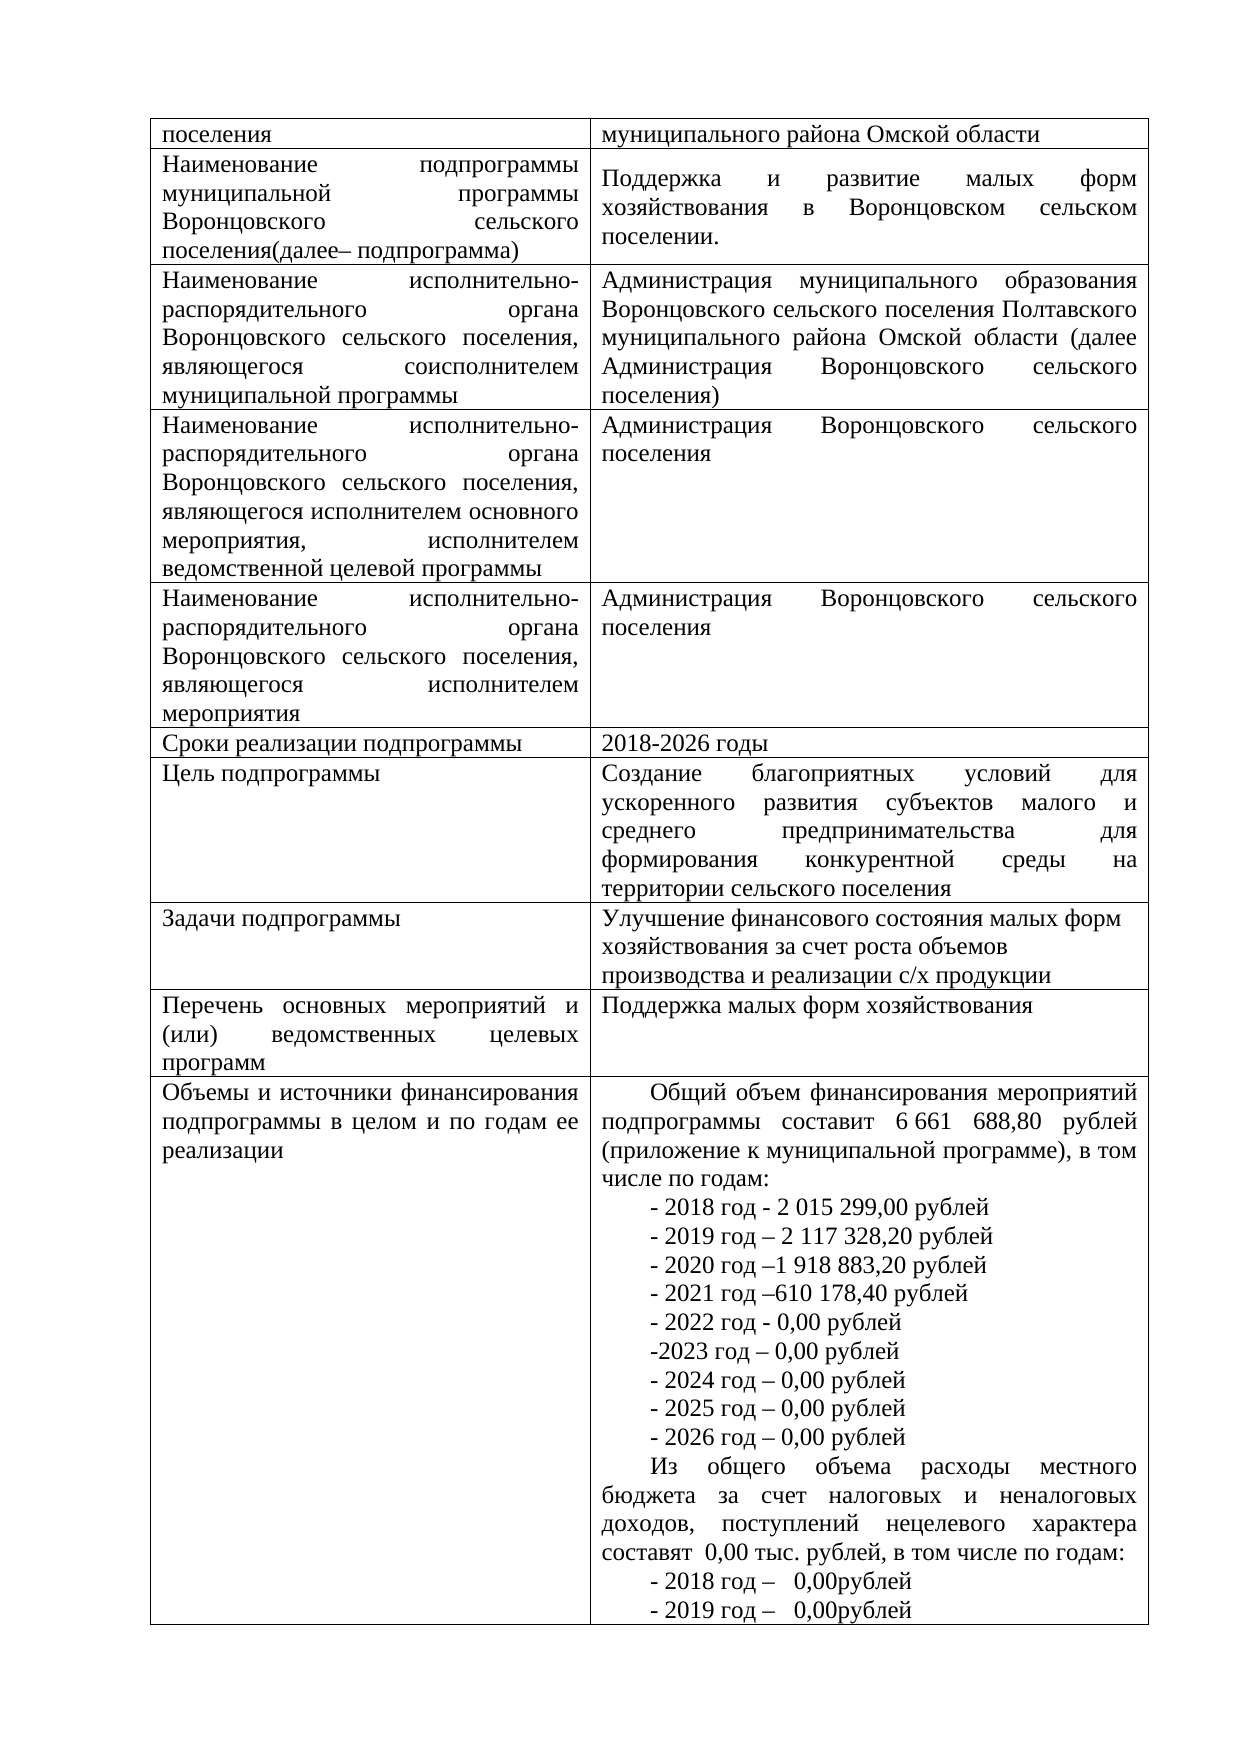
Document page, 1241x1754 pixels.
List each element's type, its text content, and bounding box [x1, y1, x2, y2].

table_cell Цель подпрограммы [151, 758, 590, 902]
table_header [151, 119, 590, 148]
table_cell Сроки реализации подпрограммы [151, 728, 590, 757]
table_cell Наименование исполнительно-распорядительного органа Воронцовского сельского поселения, являющегося исполнителем мероприятия [151, 583, 590, 727]
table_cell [151, 1077, 590, 1623]
table_cell Наименование исполнительно-распорядительного органа Воронцовского сельского поселения, являющегося соисполнителем муниципальной программы [151, 265, 590, 409]
table_cell Перечень основных мероприятий и (или) ведомственных целевых программ [151, 990, 590, 1076]
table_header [591, 119, 1148, 148]
table_cell Поддержка и развитие малых форм хозяйствования в Воронцовском сельском поселении. [591, 149, 1148, 264]
table_cell Задачи подпрограммы [151, 903, 590, 989]
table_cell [591, 1077, 1148, 1623]
table_cell Создание благоприятных условий для ускоренного развития субъектов малого и среднего предпринимательства для формирования конкурентной среды на территории сельского поселения [591, 758, 1148, 902]
table_cell Администрация Воронцовского сельского поселения [591, 410, 1148, 582]
table_cell Администрация Воронцовского сельского поселения [591, 583, 1148, 727]
table_cell 2018-2026 годы [591, 728, 1148, 757]
table_cell Наименование подпрограммы муниципальной программы Воронцовского сельского поселения(далее– подпрограмма) [151, 149, 590, 264]
table_cell Администрация муниципального образования Воронцовского сельского поселения Полтавского муниципального района Омской области (далее Администрация Воронцовского сельского поселения) [591, 265, 1148, 409]
table_cell Улучшение финансового состояния малых форм хозяйствования за счет роста объемов производства и реализации с/х продукции [591, 903, 1148, 989]
table_cell Наименование исполнительно-распорядительного органа Воронцовского сельского поселения, являющегося исполнителем основного мероприятия, исполнителем ведомственной целевой программы [151, 410, 590, 582]
table_cell Поддержка малых форм хозяйствования [591, 990, 1148, 1076]
